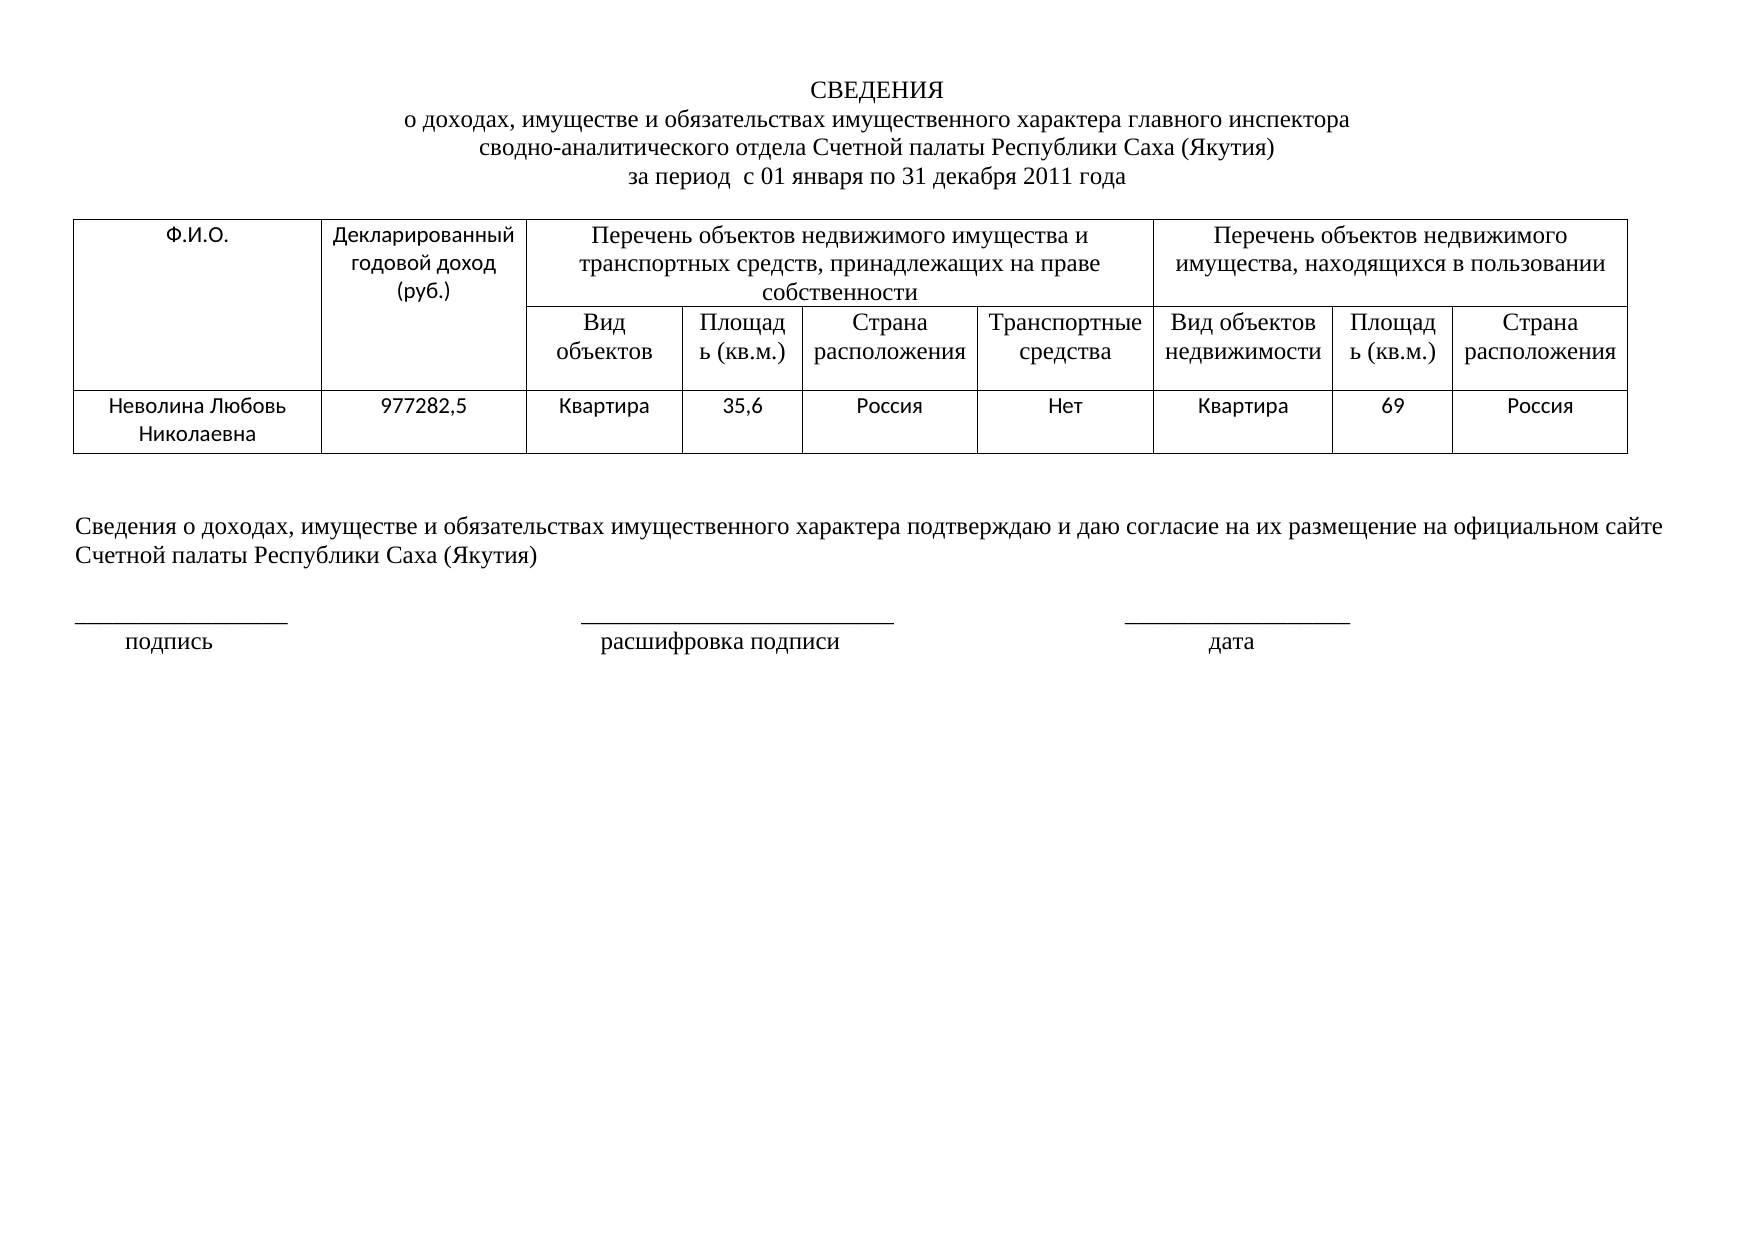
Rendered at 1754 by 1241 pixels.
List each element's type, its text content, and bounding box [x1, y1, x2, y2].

table_header Ф.И.О. [74, 220, 321, 390]
table_cell Вид объектов недвижимости [1154, 307, 1332, 390]
table_cell Площадь (кв.м.) [683, 307, 802, 390]
table_cell 977282,5 [322, 391, 526, 453]
text _________________ _________________________ __________________ [75, 598, 1679, 626]
table_header Перечень объектов недвижимого имущества, находящихся в пользовании [1154, 220, 1627, 306]
table_cell Нет [978, 391, 1153, 453]
table_cell Вид объектов [527, 307, 682, 390]
table_cell Неволина Любовь Николаевна [74, 391, 321, 453]
table_header Декларированный годовой доход (руб.) [322, 220, 526, 390]
table_cell Страна расположения [1453, 307, 1627, 390]
table_cell Транспортные средства [978, 307, 1153, 390]
table_cell Россия [803, 391, 977, 453]
text о доходах, имуществе и обязательствах имущественного характера главного инспектора [75, 104, 1679, 132]
text подпись расшифровка подписи дата [75, 626, 1679, 655]
text СВЕДЕНИЯ [75, 75, 1679, 104]
text за период с 01 января по 31 декабря 2011 года [75, 161, 1679, 190]
table_cell Квартира [527, 391, 682, 453]
table_cell Площадь (кв.м.) [1333, 307, 1452, 390]
table_cell 35,6 [683, 391, 802, 453]
table_header Перечень объектов недвижимого имущества и транспортных средств, принадлежащих на праве собственности [527, 220, 1153, 306]
table_cell Квартира [1154, 391, 1332, 453]
text сводно-аналитического отдела Счетной палаты Республики Саха (Якутия) [75, 132, 1679, 161]
text Сведения о доходах, имуществе и обязательствах имущественного характера подтверждаю и даю согласие на их размещение на официальном сайте Счетной палаты Республики Саха (Якутия) [75, 511, 1679, 569]
table_cell Страна расположения [803, 307, 977, 390]
table_cell Россия [1453, 391, 1627, 453]
table_cell 69 [1333, 391, 1452, 453]
